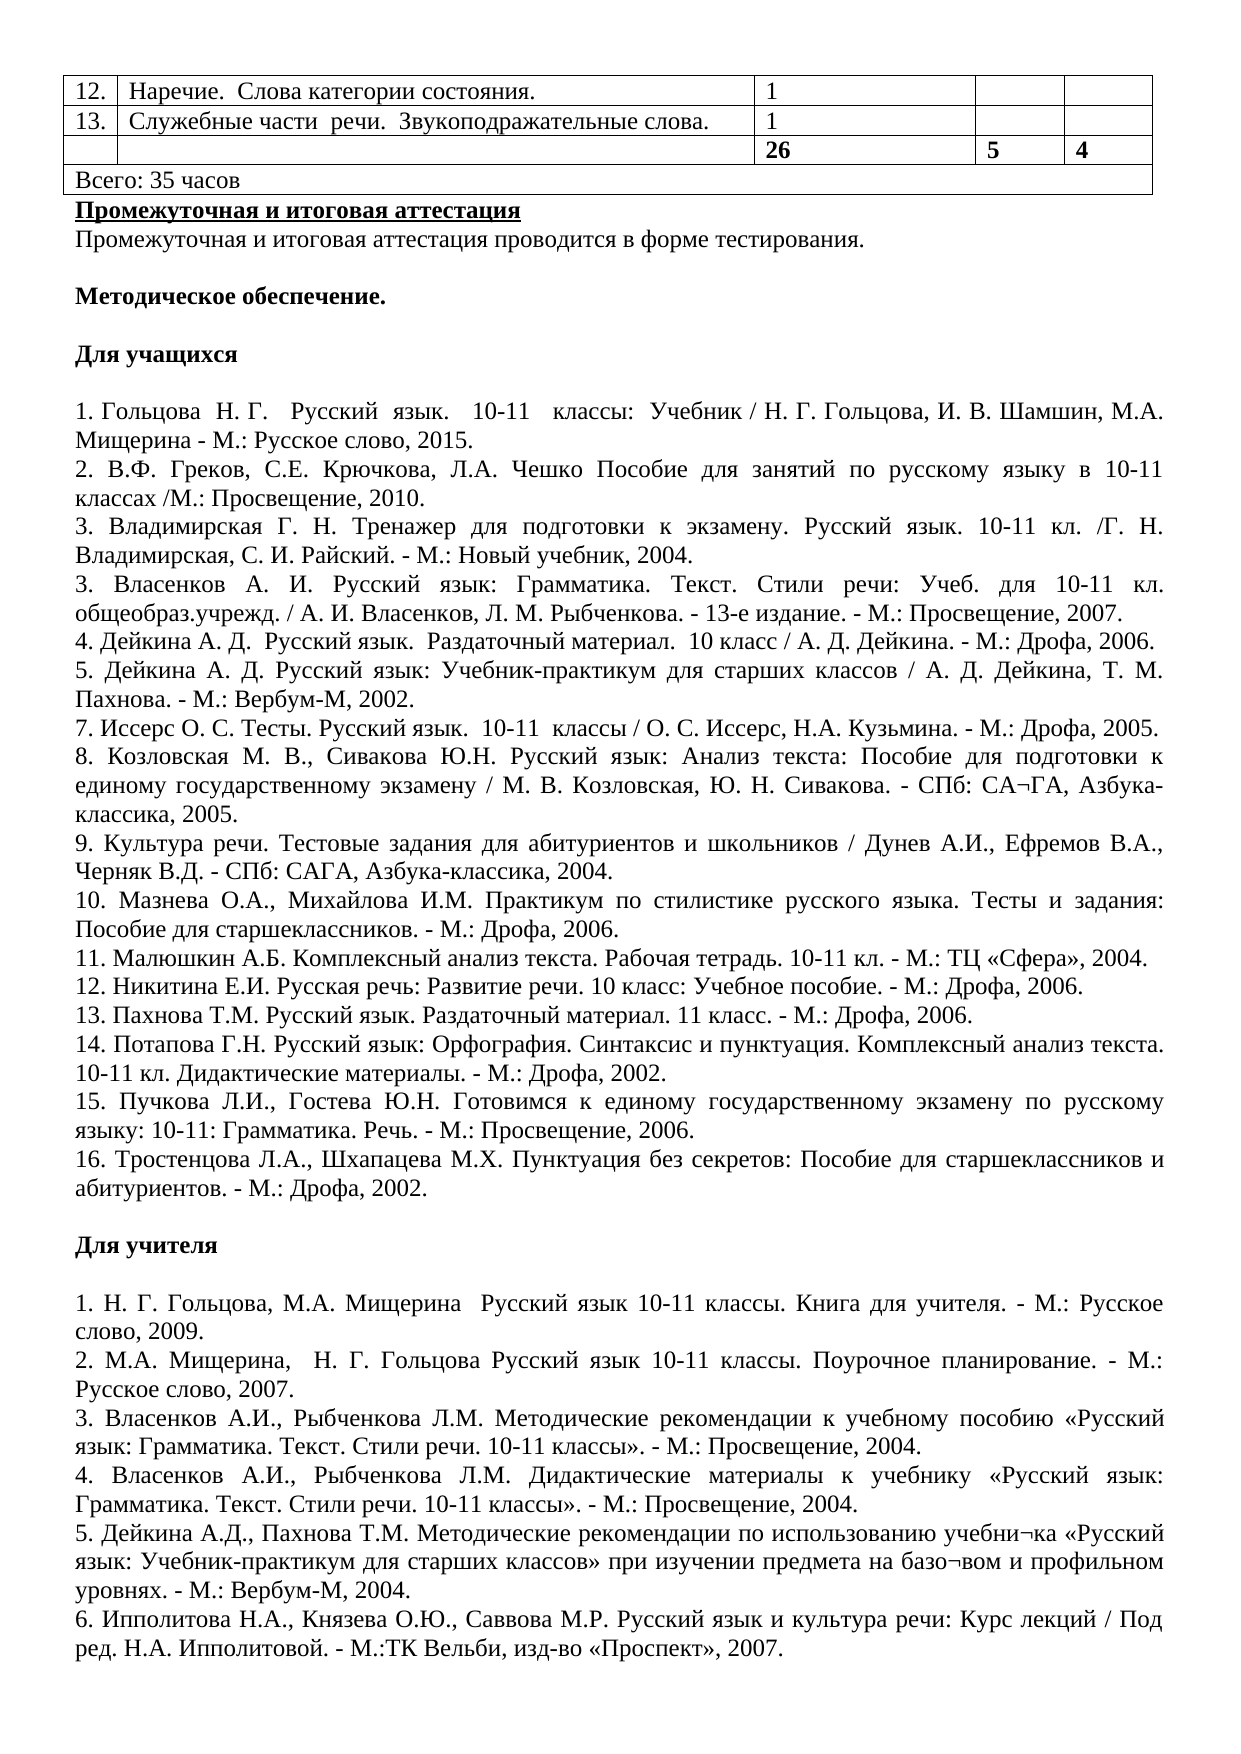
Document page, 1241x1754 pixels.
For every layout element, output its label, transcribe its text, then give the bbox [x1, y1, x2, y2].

text 10. Мазнева О.А., Михайлова И.М. Практикум по стилистике русского языка. Тесты и задания: Пособие для старшеклассников. - М.: Дрофа, 2006. [75, 885, 1165, 943]
text Для учителя [75, 1230, 1165, 1259]
text Для учащихся [75, 339, 1165, 368]
text 11. Малюшкин А.Б. Комплексный анализ текста. Рабочая тетрадь. 10-11 кл. - М.: ТЦ «Сфера», 2004. [75, 943, 1165, 971]
text 5. Дейкина А. Д. Русский язык: Учебник-практикум для старших классов / А. Д. Дейкина, Т. М. Пахнова. - М.: Вербум-М, 2002. [75, 655, 1165, 713]
table_cell Всего: 35 часов [64, 165, 1152, 194]
table_cell 13. [64, 106, 117, 134]
text Промежуточная и итоговая аттестация [75, 195, 1165, 224]
text 5. Дейкина А.Д., Пахнова Т.М. Методические рекомендации по использованию учебни¬ка «Русский язык: Учебник-практикум для старших классов» при изучении предмета на базо¬вом и профильном уровнях. - М.: Вербум-М, 2004. [75, 1518, 1165, 1604]
table_cell 1 [755, 106, 975, 134]
table_cell [976, 106, 1064, 134]
text Промежуточная и итоговая аттестация проводится в форме тестирования. [75, 224, 1165, 253]
text 3. Власенков А. И. Русский язык: Грамматика. Текст. Стили речи: Учеб. для 10-11 кл. общеобраз.учрежд. / А. И. Власенков, Л. М. Рыбченкова. - 13-е издание. - М.: Просвещение, 2007. [75, 569, 1165, 626]
table_cell Служебные части речи. Звукоподражательные слова. [118, 106, 754, 134]
table_cell 4 [1065, 136, 1152, 164]
text 3. Владимирская Г. Н. Тренажер для подготовки к экзамену. Русский язык. 10-11 кл. /Г. Н. Владимирская, С. И. Райский. - М.: Новый учебник, 2004. [75, 511, 1165, 569]
table_cell [976, 76, 1064, 105]
text 14. Потапова Г.Н. Русский язык: Орфография. Синтаксис и пунктуация. Комплексный анализ текста. 10-11 кл. Дидактические материалы. - М.: Дрофа, 2002. [75, 1029, 1165, 1086]
table_cell [1065, 76, 1152, 105]
text 3. Власенков А.И., Рыбченкова Л.М. Методические рекомендации к учебному пособию «Русский язык: Грамматика. Текст. Стили речи. 10-11 классы». - М.: Просвещение, 2004. [75, 1403, 1165, 1460]
text 16. Тростенцова Л.А., Шхапацева М.Х. Пунктуация без секретов: Пособие для старшеклассников и абитуриентов. - М.: Дрофа, 2002. [75, 1144, 1165, 1201]
text 15. Пучкова Л.И., Гостева Ю.Н. Готовимся к единому государственному экзамену по русскому языку: 10-11: Грамматика. Речь. - М.: Просвещение, 2006. [75, 1086, 1165, 1144]
text Методическое обеспечение. [75, 281, 1165, 310]
table_cell 5 [976, 136, 1064, 164]
table_cell 12. [64, 76, 117, 105]
table_cell [118, 136, 754, 164]
text 2. В.Ф. Греков, С.Е. Крючкова, Л.А. Чешко Пособие для занятий по русскому языку в 10-11 классах /М.: Просвещение, 2010. [75, 454, 1165, 511]
text 12. Никитина Е.И. Русская речь: Развитие речи. 10 класс: Учебное пособие. - М.: Дрофа, 2006. [75, 971, 1165, 1000]
text 2. М.А. Мищерина, Н. Г. Гольцова Русский язык 10-11 классы. Поурочное планирование. - М.: Русское слово, 2007. [75, 1345, 1165, 1403]
table_cell [64, 136, 117, 164]
table_cell Наречие. Слова категории состояния. [118, 76, 754, 105]
text 4. Дейкина А. Д. Русский язык. Раздаточный материал. 10 класс / А. Д. Дейкина. - М.: Дрофа, 2006. [75, 626, 1165, 655]
text 1. Н. Г. Гольцова, М.А. Мищерина Русский язык 10-11 классы. Книга для учителя. - М.: Русское слово, 2009. [75, 1288, 1165, 1345]
text 8. Козловская М. В., Сивакова Ю.Н. Русский язык: Анализ текста: Пособие для подготовки к единому государственному экзамену / М. В. Козловская, Ю. Н. Сивакова. - СПб: СА¬ГА, Азбука-классика, 2005. [75, 741, 1165, 828]
text 6. Ипполитова Н.А., Князева О.Ю., Саввова М.Р. Русский язык и культура речи: Курс лекций / Под ред. Н.А. Ипполитовой. - М.:ТК Вельби, изд-во «Проспект», 2007. [75, 1604, 1165, 1661]
text 9. Культура речи. Тестовые задания для абитуриентов и школьников / Дунев А.И., Ефремов В.А., Черняк В.Д. - СПб: САГА, Азбука-классика, 2004. [75, 828, 1165, 885]
table_cell [1065, 106, 1152, 134]
table_cell 1 [755, 76, 975, 105]
text 13. Пахнова Т.М. Русский язык. Раздаточный материал. 11 класс. - М.: Дрофа, 2006. [75, 1000, 1165, 1029]
text 7. Иссерс О. С. Тесты. Русский язык. 10-11 классы / О. С. Иссерс, Н.А. Кузьмина. - М.: Дрофа, 2005. [75, 713, 1165, 741]
text 4. Власенков А.И., Рыбченкова Л.М. Дидактические материалы к учебнику «Русский язык: Грамматика. Текст. Стили речи. 10-11 классы». - М.: Просвещение, 2004. [75, 1460, 1165, 1518]
text 1. Гольцова Н. Г. Русский язык. 10-11 классы: Учебник / Н. Г. Гольцова, И. В. Шамшин, М.А. Мищерина - М.: Русское слово, 2015. [75, 396, 1165, 454]
table_cell 26 [755, 136, 975, 164]
